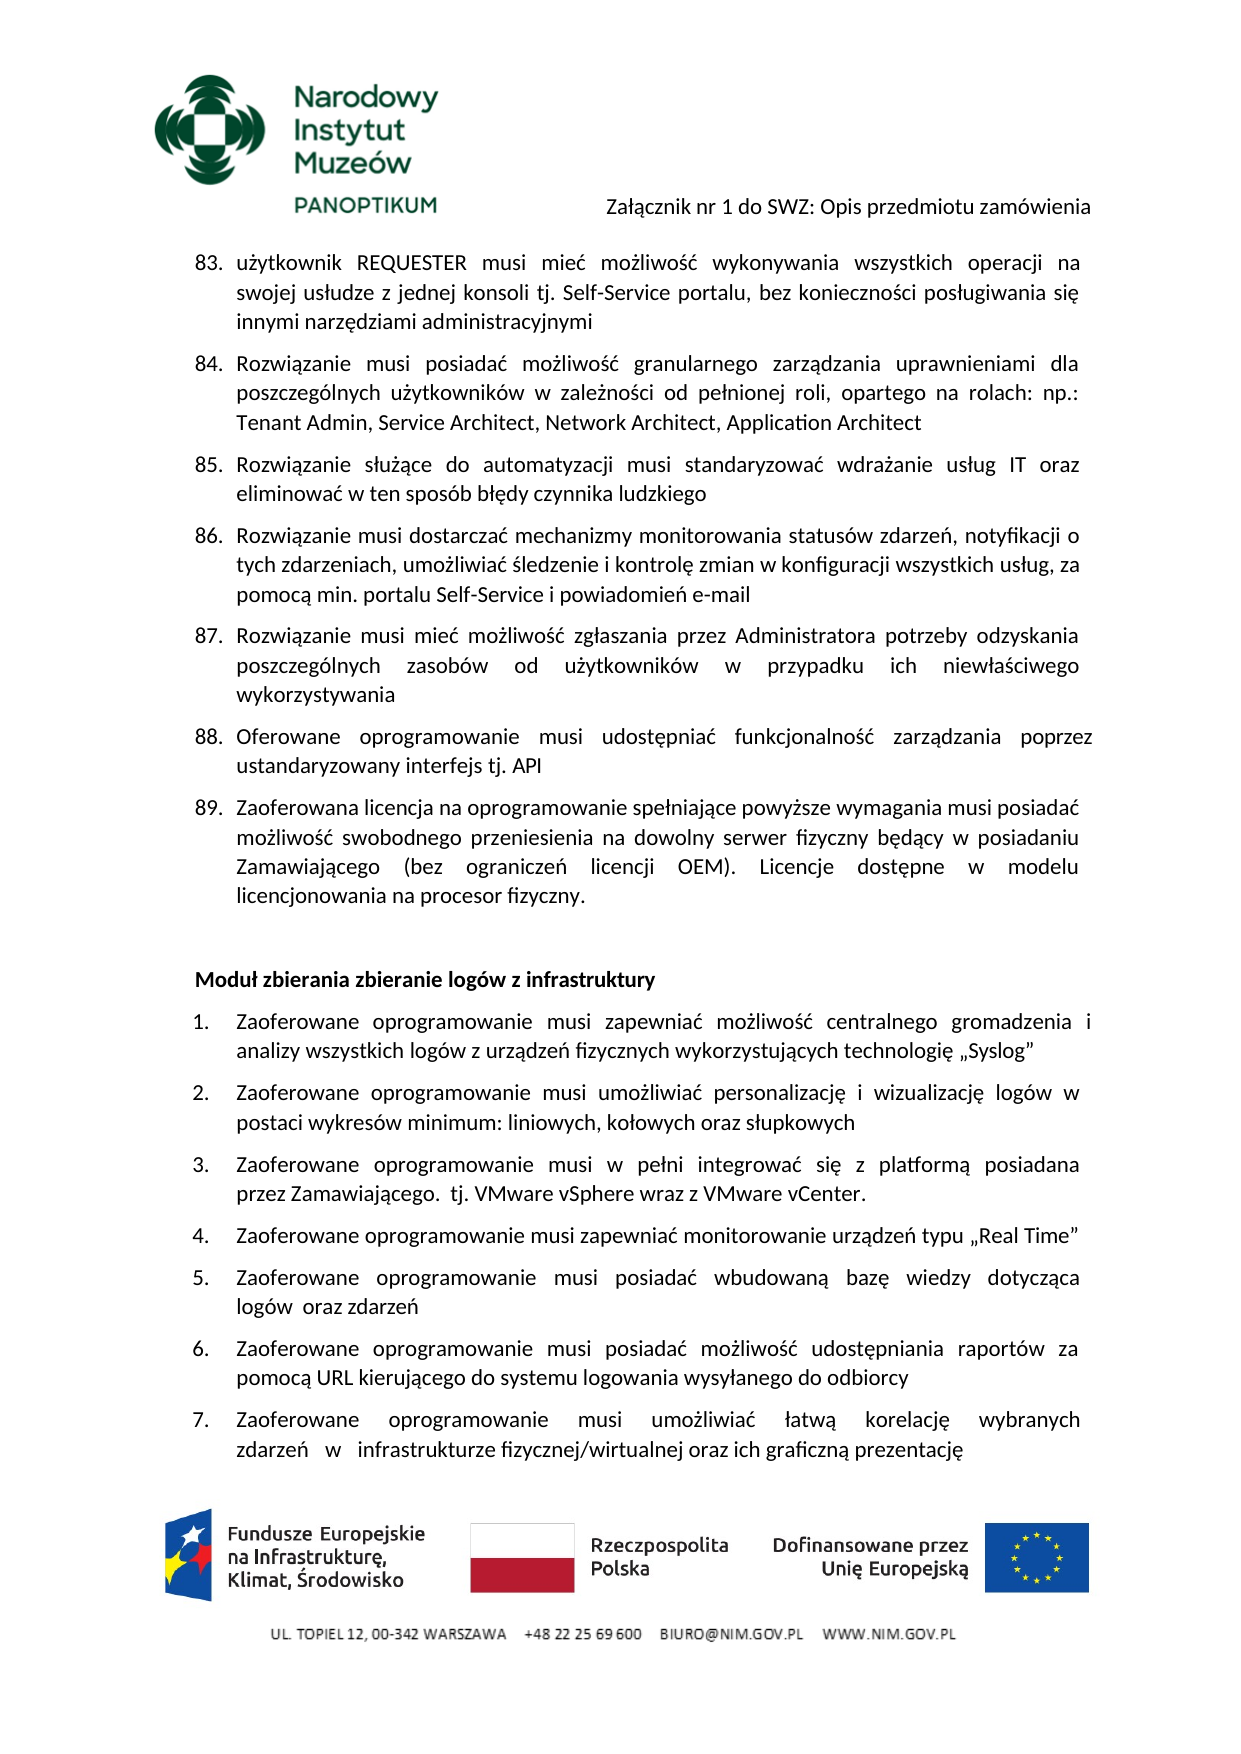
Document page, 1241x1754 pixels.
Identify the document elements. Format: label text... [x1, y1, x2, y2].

list Rozwiązanie musi dostarczać mechanizmy monitorowania statusów zdarzeń, notyfikacji o tych zdarzeniach, umożliwiać śledzenie i kontrolę zmian w konfiguracji wszystkich usług, za pomocą min. portalu Self-Service i powiadomień e-mail [194, 521, 1081, 608]
list Zaoferowana licencja na oprogramowanie spełniające powyższe wymagania musi posiadać możliwość swobodnego przeniesienia na dowolny serwer fizyczny będący w posiadaniu Zamawiającego (bez ograniczeń licencji OEM). Licencje dostępne w modelu licencjonowania na procesor fizyczny. [194, 793, 1081, 910]
list Zaoferowane oprogramowanie musi zapewniać możliwość centralnego gromadzenia i analizy wszystkich logów z urządzeń fizycznych wykorzystujących technologię „Syslog” [192, 1007, 1093, 1065]
list Rozwiązanie służące do automatyzacji musi standaryzować wdrażanie usług IT oraz eliminować w ten sposób błędy czynnika ludzkiego [194, 450, 1081, 507]
list Zaoferowane oprogramowanie musi posiadać możliwość udostępniania raportów za pomocą URL kierującego do systemu logowania wysyłanego do odbiorcy [192, 1334, 1080, 1392]
text Moduł zbierania zbieranie logów z infrastruktury [148, 965, 1093, 993]
picture [14, 1487, 1213, 1659]
list Zaoferowane oprogramowanie musi w pełni integrować się z platformą posiadana przez Zamawiającego. tj. VMware vSphere wraz z VMware vCenter. [192, 1150, 1080, 1207]
list Rozwiązanie musi mieć możliwość zgłaszania przez Administratora potrzeby odzyskania poszczególnych zasobów od użytkowników w przypadku ich niewłaściwego wykorzystywania [194, 622, 1080, 708]
list użytkownik REQUESTER musi mieć możliwość wykonywania wszystkich operacji na swojej usłudze z jednej konsoli tj. Self-Service portalu, bez konieczności posługiwania się innymi narzędziami administracyjnymi [194, 248, 1081, 335]
list Zaoferowane oprogramowanie musi zapewniać monitorowanie urządzeń typu „Real Time” [192, 1221, 1093, 1249]
list Zaoferowane oprogramowanie musi posiadać wbudowaną bazę wiedzy dotycząca logów oraz zdarzeń [192, 1263, 1080, 1320]
list Zaoferowane oprogramowanie musi umożliwiać łatwą korelację wybranych zdarzeń w infrastrukturze fizycznej/wirtualnej oraz ich graficzną prezentację [192, 1405, 1081, 1463]
list Rozwiązanie musi posiadać możliwość granularnego zarządzania uprawnieniami dla poszczególnych użytkowników w zależności od pełnionej roli, opartego na rolach: np.: Tenant Admin, Service Architect, Network Architect, Application Architect [194, 349, 1080, 436]
picture [151, 73, 442, 215]
list Zaoferowane oprogramowanie musi umożliwiać personalizację i wizualizację logów w postaci wykresów minimum: liniowych, kołowych oraz słupkowych [192, 1078, 1080, 1136]
list Oferowane oprogramowanie musi udostępniać funkcjonalność zarządzania poprzez ustandaryzowany interfejs tj. API [194, 722, 1093, 780]
